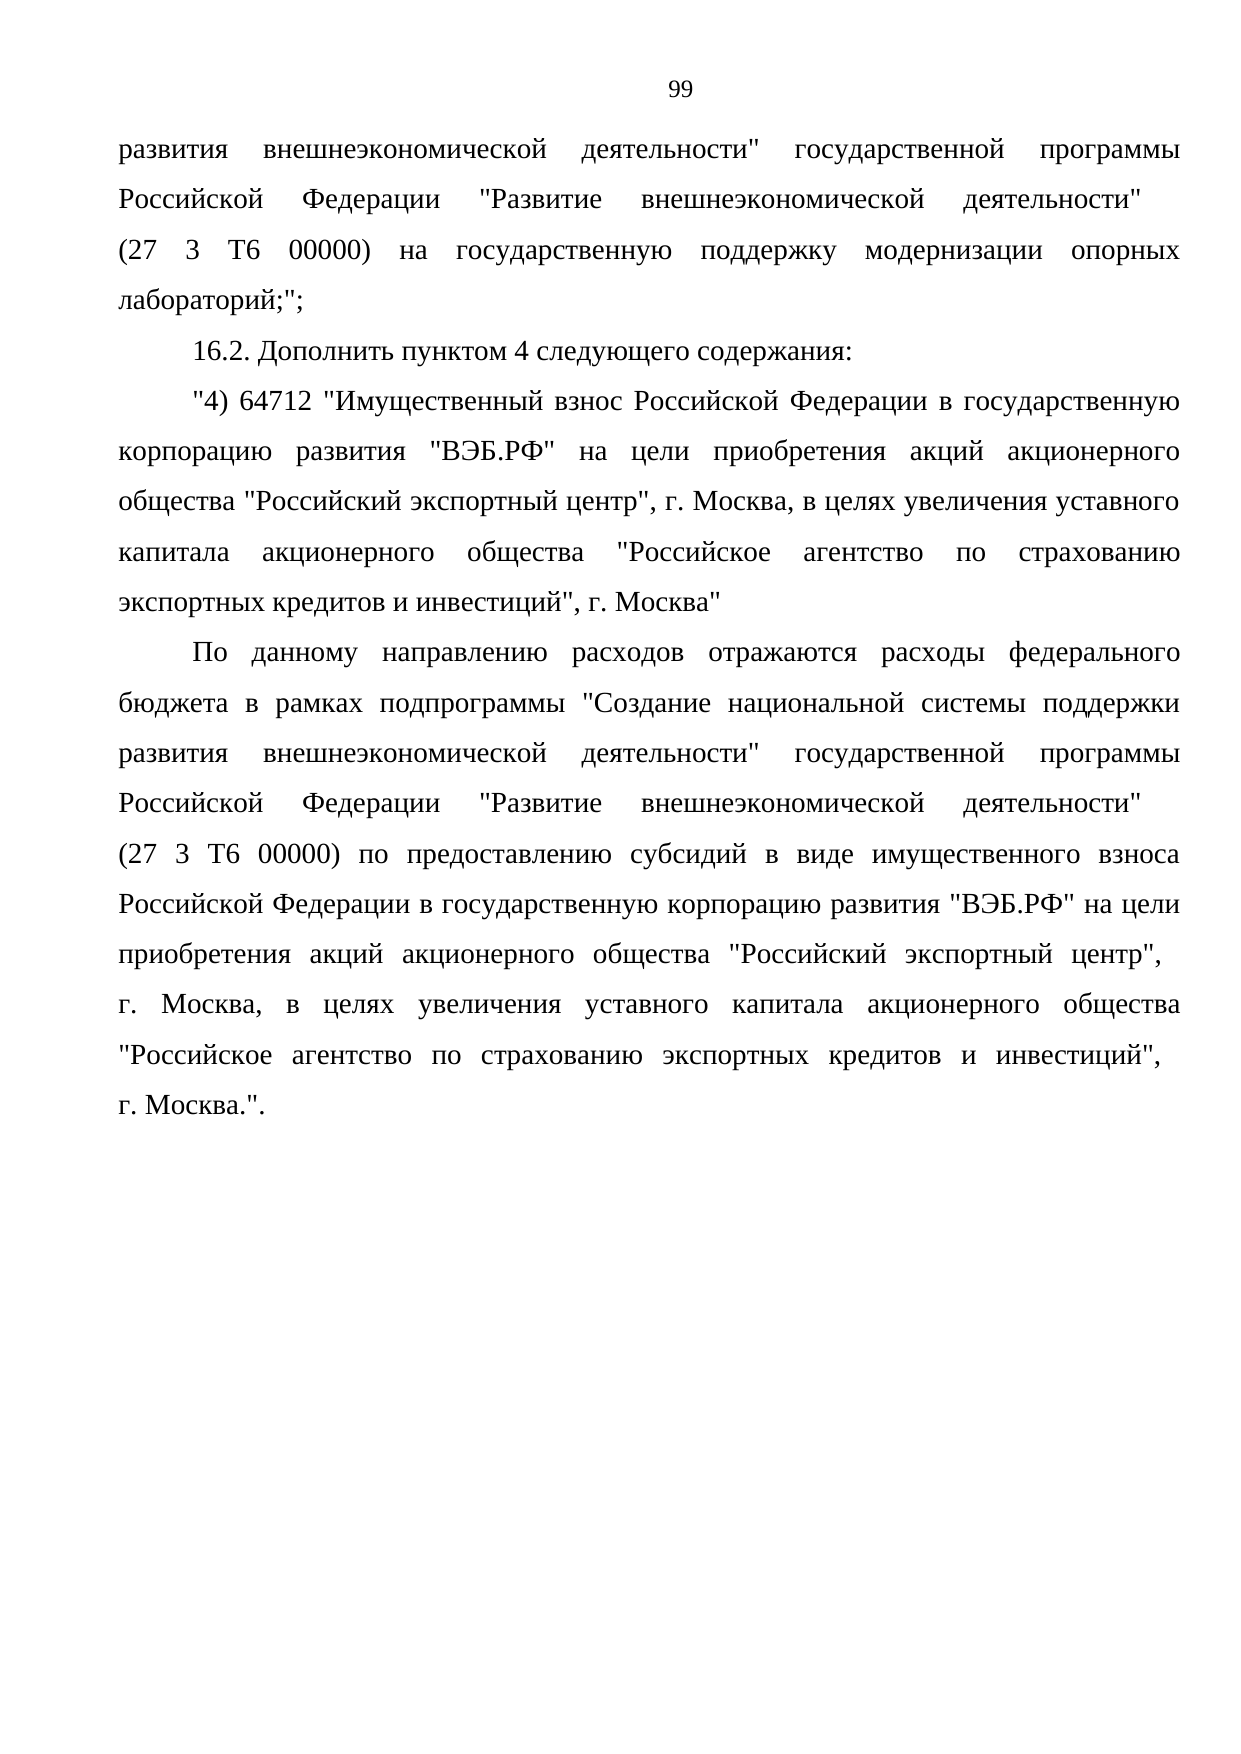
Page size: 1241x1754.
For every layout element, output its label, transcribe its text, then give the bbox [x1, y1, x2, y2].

text 16.2. Дополнить пунктом 4 следующего содержания: [118, 333, 1181, 366]
text По данному направлению расходов отражаются расходы федерального бюджета в рамках подпрограммы "Создание национальной системы поддержки развития внешнеэкономической деятельности" государственной программы Российской Федерации "Развитие внешнеэкономической деятельности" (27 3 T6 00000) по предоставлению субсидий в виде имущественного взноса Российской Федерации в государственную корпорацию развития "ВЭБ.РФ" на цели приобретения акций акционерного общества "Российский экспортный центр", г. Москва, в целях увеличения уставного капитала акционерного общества "Российское агентство по страхованию экспортных кредитов и инвестиций", г. Москва.". [118, 634, 1181, 1121]
text "4) 64712 "Имущественный взнос Российской Федерации в государственную корпорацию развития "ВЭБ.РФ" на цели приобретения акций акционерного общества "Российский экспортный центр", г. Москва, в целях увеличения уставного капитала акционерного общества "Российское агентство по страхованию экспортных кредитов и инвестиций", г. Москва" [118, 383, 1181, 618]
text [118, 131, 1181, 316]
